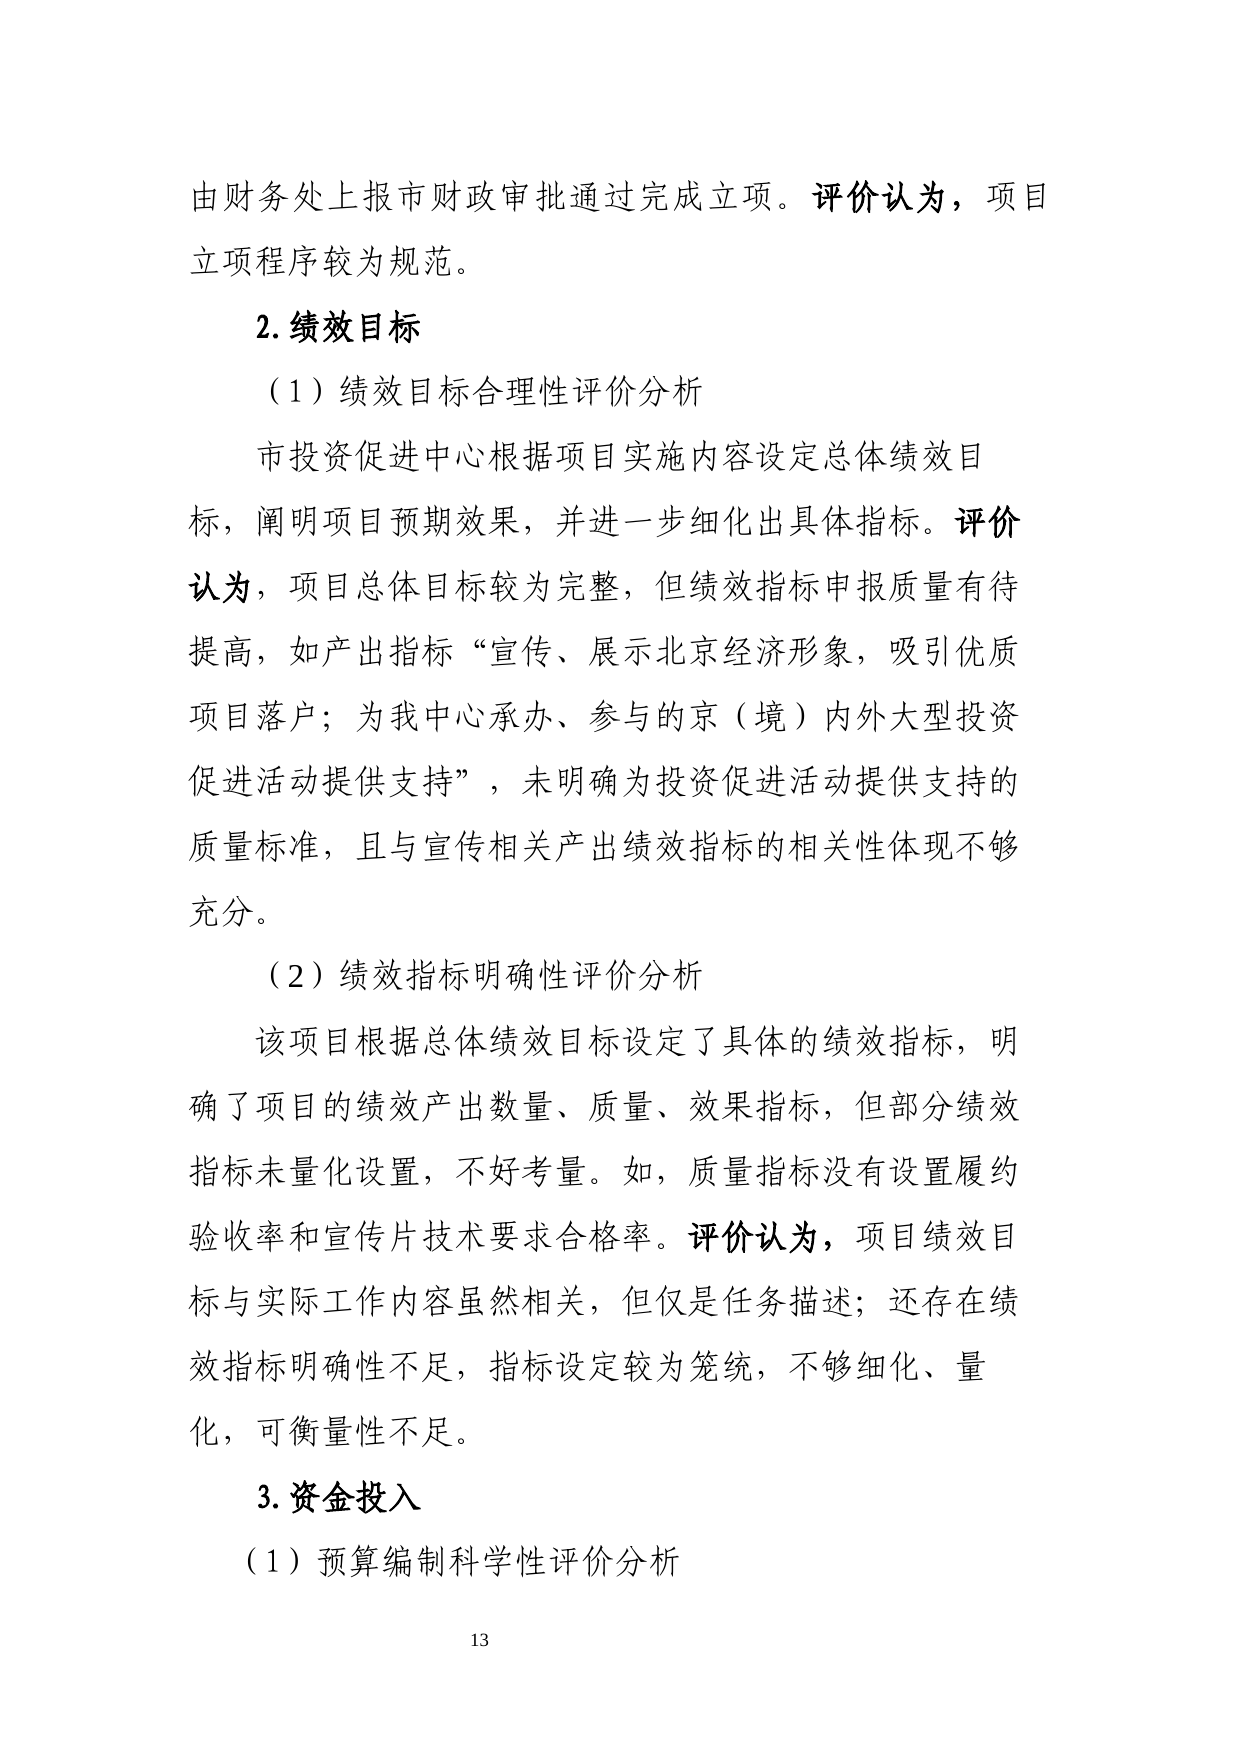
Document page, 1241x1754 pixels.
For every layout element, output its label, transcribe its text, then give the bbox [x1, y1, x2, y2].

text （2）绩效指标明确性评价分析 [187, 942, 1053, 1007]
text 2.绩效目标 [187, 292, 1053, 357]
text （1）绩效目标合理性评价分析 [187, 357, 1053, 422]
text 市投资促进中心根据项目实施内容设定总体绩效目标，阐明项目预期效果，并进一步细化出具体指标。评价认为，项目总体目标较为完整，但绩效指标申报质量有待提高，如产出指标“宣传、展示北京经济形象，吸引优质项目落户；为我中心承办、参与的京（境）内外大型投资促进活动提供支持”，未明确为投资促进活动提供支持的质量标准，且与宣传相关产出绩效指标的相关性体现不够充分。 [187, 422, 1053, 942]
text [187, 162, 1053, 292]
text 该项目根据总体绩效目标设定了具体的绩效指标，明确了项目的绩效产出数量、质量、效果指标，但部分绩效指标未量化设置，不好考量。如，质量指标没有设置履约验收率和宣传片技术要求合格率。评价认为，项目绩效目标与实际工作内容虽然相关，但仅是任务描述；还存在绩效指标明确性不足，指标设定较为笼统，不够细化、量化，可衡量性不足。 [187, 1007, 1053, 1462]
text 3.资金投入 [187, 1462, 1053, 1527]
text （1）预算编制科学性评价分析 [187, 1527, 1053, 1592]
